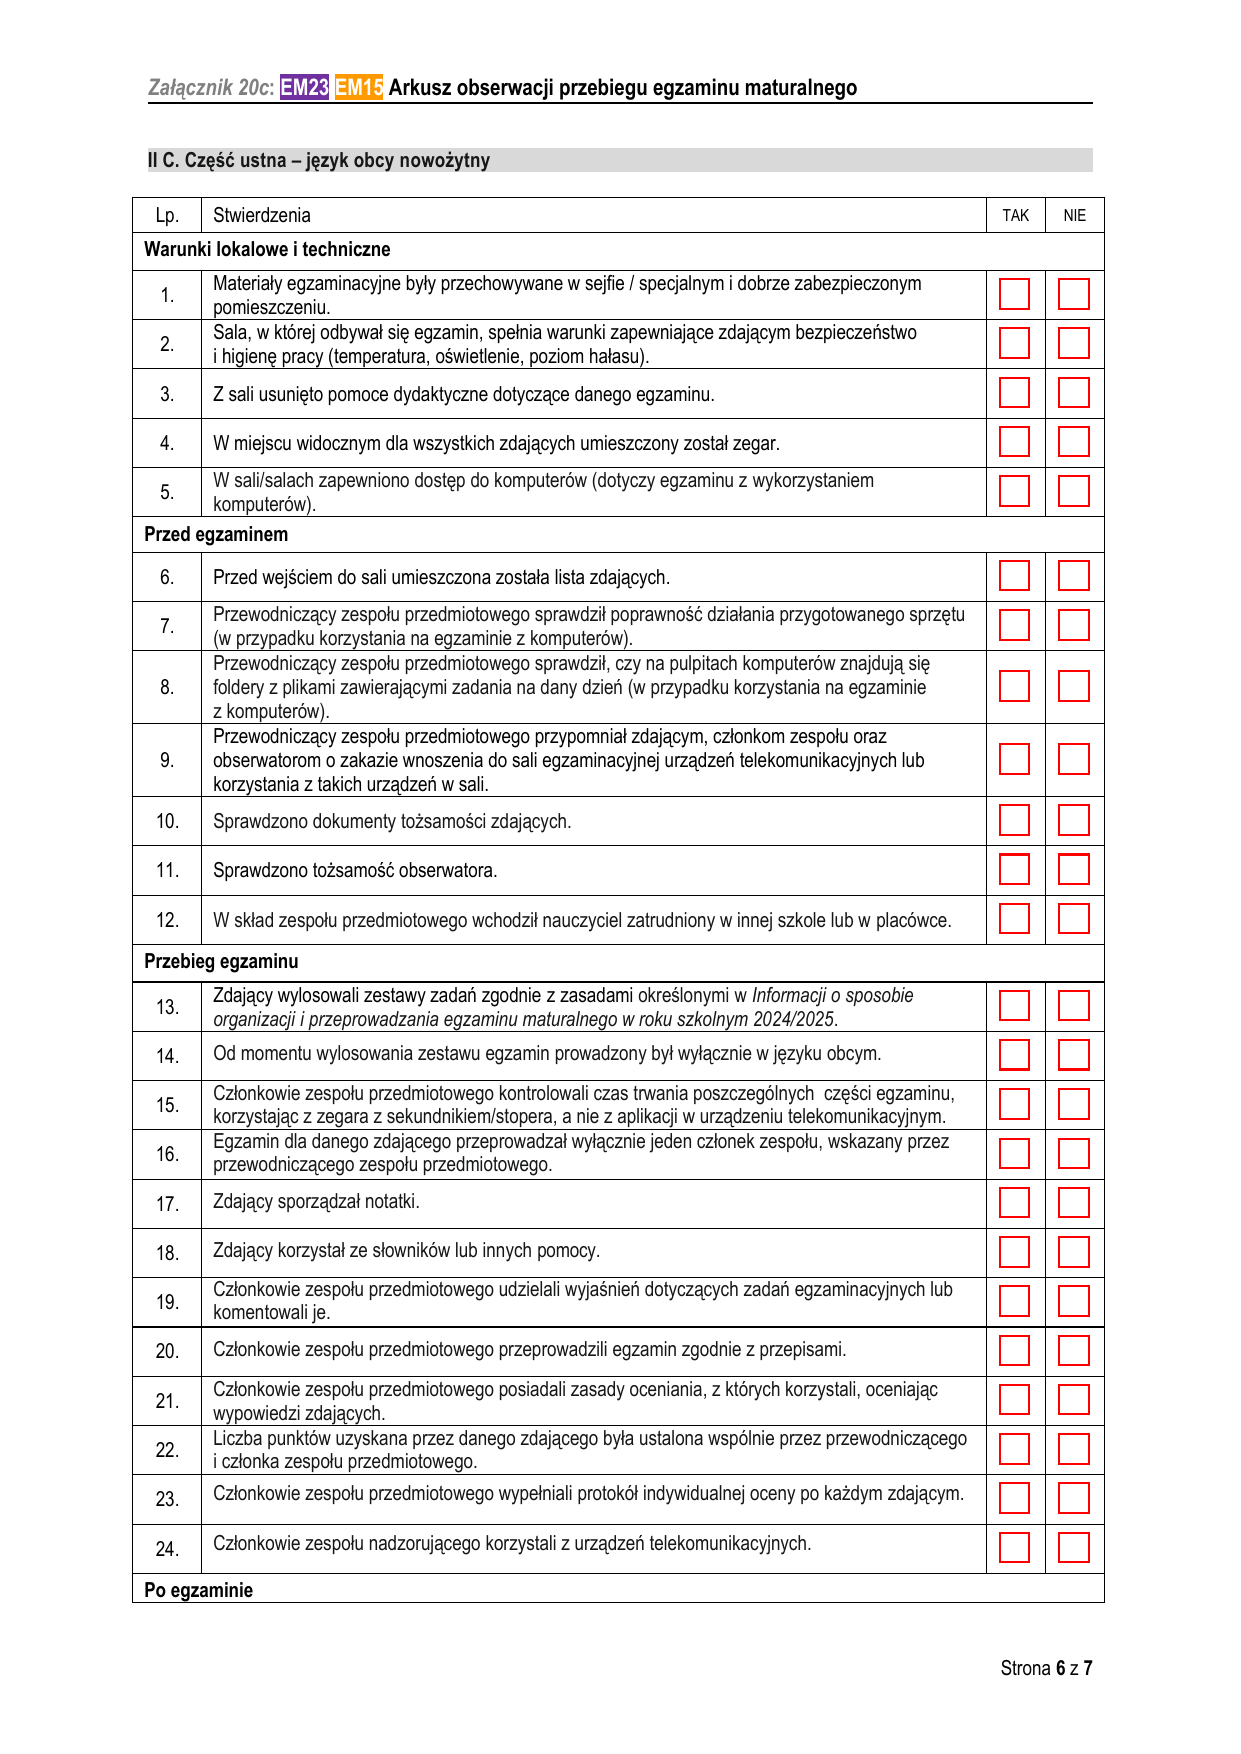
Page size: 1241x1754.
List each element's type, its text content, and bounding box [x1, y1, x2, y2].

table_cell 13. [133, 983, 201, 1031]
table_cell Materiały egzaminacyjne były przechowywane w sejfie / specjalnym i dobrze zabezpieczonym pomieszczeniu. [202, 271, 986, 319]
table_cell 18. [133, 1229, 201, 1277]
table_cell [987, 1081, 1045, 1129]
table_cell [987, 369, 1045, 418]
table_cell 17. [133, 1180, 201, 1228]
table_cell Przewodniczący zespołu przedmiotowego sprawdził poprawność działania przygotowanego sprzętu (w przypadku korzystania na egzaminie z komputerów). [202, 602, 986, 650]
table_cell [1046, 1229, 1104, 1277]
table_cell 15. [133, 1081, 201, 1129]
table_cell Członkowie zespołu przedmiotowego wypełniali protokół indywidualnej oceny po każdym zdającym. [202, 1475, 986, 1523]
table_cell [987, 468, 1045, 516]
table_cell 1. [133, 271, 201, 319]
table_cell 4. [133, 419, 201, 467]
table_cell Przed wejściem do sali umieszczona została lista zdających. [202, 553, 986, 601]
table_cell [987, 419, 1045, 467]
table_cell Przebieg egzaminu [133, 945, 1104, 981]
table_header NIE [1046, 198, 1104, 232]
table_cell 19. [133, 1278, 201, 1326]
table_cell [987, 553, 1045, 601]
table_cell [987, 1426, 1045, 1474]
table_cell 9. [133, 724, 201, 796]
table_cell [987, 846, 1045, 894]
table_cell Zdający wylosowali zestawy zadań zgodnie z zasadami określonymi w Informacji o sposobie organizacji i przeprowadzania egzaminu maturalnego w roku szkolnym 2024/2025. [202, 983, 986, 1031]
table_cell Członkowie zespołu przedmiotowego przeprowadzili egzamin zgodnie z przepisami. [202, 1328, 986, 1376]
table_cell [987, 320, 1045, 368]
table_cell [987, 1525, 1045, 1573]
table_cell Egzamin dla danego zdającego przeprowadzał wyłącznie jeden członek zespołu, wskazany przez przewodniczącego zespołu przedmiotowego. [202, 1130, 986, 1178]
table_header Stwierdzenia [202, 198, 986, 232]
table_cell [987, 983, 1045, 1031]
text II C. Część ustna – język obcy nowożytny [148, 148, 1093, 172]
table_cell Sala, w której odbywał się egzamin, spełnia warunki zapewniające zdającym bezpieczeństwo i higienę pracy (temperatura, oświetlenie, poziom hałasu). [202, 320, 986, 368]
table_header TAK [987, 198, 1045, 232]
table_cell [1046, 1130, 1104, 1178]
table_cell 11. [133, 846, 201, 894]
table_cell 22. [133, 1426, 201, 1474]
table_cell Zdający sporządzał notatki. [202, 1180, 986, 1228]
table_cell [1046, 1377, 1104, 1425]
table_cell [1046, 983, 1104, 1031]
table_cell Po egzaminie [133, 1574, 1104, 1602]
table_cell [1046, 419, 1104, 467]
table_cell [987, 1328, 1045, 1376]
table_cell 6. [133, 553, 201, 601]
table_cell [1046, 1475, 1104, 1523]
table_cell [1046, 651, 1104, 723]
table_cell 12. [133, 896, 201, 944]
table_cell Zdający korzystał ze słowników lub innych pomocy. [202, 1229, 986, 1277]
table_cell 23. [133, 1475, 201, 1523]
table_cell [1046, 553, 1104, 601]
table_cell [987, 1278, 1045, 1326]
table_cell [1046, 1328, 1104, 1376]
table_cell Przewodniczący zespołu przedmiotowego przypomniał zdającym, członkom zespołu oraz obserwatorom o zakazie wnoszenia do sali egzaminacyjnej urządzeń telekomunikacyjnych lub korzystania z takich urządzeń w sali. [202, 724, 986, 796]
table_cell 24. [133, 1525, 201, 1573]
table_cell [987, 1180, 1045, 1228]
table_cell [1046, 468, 1104, 516]
table_cell [987, 896, 1045, 944]
table_cell [1046, 724, 1104, 796]
table_cell Sprawdzono dokumenty tożsamości zdających. [202, 797, 986, 845]
table_header Lp. [133, 198, 201, 232]
table_cell Członkowie zespołu nadzorującego korzystali z urządzeń telekomunikacyjnych. [202, 1525, 986, 1573]
table_cell 16. [133, 1130, 201, 1178]
table_cell [1046, 1525, 1104, 1573]
table_cell [987, 1130, 1045, 1178]
table_cell Przed egzaminem [133, 517, 1104, 552]
table_cell Warunki lokalowe i techniczne [133, 233, 1104, 270]
table_cell 20. [133, 1328, 201, 1376]
table_cell [987, 271, 1045, 319]
table_cell [987, 1229, 1045, 1277]
table_cell [1046, 271, 1104, 319]
table_cell Członkowie zespołu przedmiotowego kontrolowali czas trwania poszczególnych części egzaminu, korzystając z zegara z sekundnikiem/stopera, a nie z aplikacji w urządzeniu telekomunikacyjnym. [202, 1081, 986, 1129]
table_cell [1046, 369, 1104, 418]
table_cell [1046, 1081, 1104, 1129]
table_cell Przewodniczący zespołu przedmiotowego sprawdził, czy na pulpitach komputerów znajdują się foldery z plikami zawierającymi zadania na dany dzień (w przypadku korzystania na egzaminie z komputerów). [202, 651, 986, 723]
table_cell 3. [133, 369, 201, 418]
table_cell [987, 1475, 1045, 1523]
table_cell W sali/salach zapewniono dostęp do komputerów (dotyczy egzaminu z wykorzystaniem komputerów). [202, 468, 986, 516]
table_cell Członkowie zespołu przedmiotowego posiadali zasady oceniania, z których korzystali, oceniając wypowiedzi zdających. [202, 1377, 986, 1425]
table_cell [1046, 1278, 1104, 1326]
table_cell [1046, 846, 1104, 894]
table_cell Z sali usunięto pomoce dydaktyczne dotyczące danego egzaminu. [202, 369, 986, 418]
table_cell [1046, 1180, 1104, 1228]
table_cell [987, 1377, 1045, 1425]
table_cell 21. [133, 1377, 201, 1425]
table_cell W miejscu widocznym dla wszystkich zdających umieszczony został zegar. [202, 419, 986, 467]
table_cell [1046, 1426, 1104, 1474]
table_cell [1046, 797, 1104, 845]
table_cell [1046, 896, 1104, 944]
table_cell 10. [133, 797, 201, 845]
table_cell 5. [133, 468, 201, 516]
table_cell [1046, 1032, 1104, 1080]
table_cell Sprawdzono tożsamość obserwatora. [202, 846, 986, 894]
table_cell [987, 651, 1045, 723]
table_cell Członkowie zespołu przedmiotowego udzielali wyjaśnień dotyczących zadań egzaminacyjnych lub komentowali je. [202, 1278, 986, 1326]
table_cell Od momentu wylosowania zestawu egzamin prowadzony był wyłącznie w języku obcym. [202, 1032, 986, 1080]
table_cell 14. [133, 1032, 201, 1080]
table_cell [1046, 602, 1104, 650]
table_cell [1046, 320, 1104, 368]
table_cell 7. [133, 602, 201, 650]
table_cell Liczba punktów uzyskana przez danego zdającego była ustalona wspólnie przez przewodniczącego i członka zespołu przedmiotowego. [202, 1426, 986, 1474]
table_cell [987, 724, 1045, 796]
table_cell [987, 797, 1045, 845]
table_cell 8. [133, 651, 201, 723]
table_cell [987, 1032, 1045, 1080]
table_cell [987, 602, 1045, 650]
table_cell 2. [133, 320, 201, 368]
table_cell W skład zespołu przedmiotowego wchodził nauczyciel zatrudniony w innej szkole lub w placówce. [202, 896, 986, 944]
